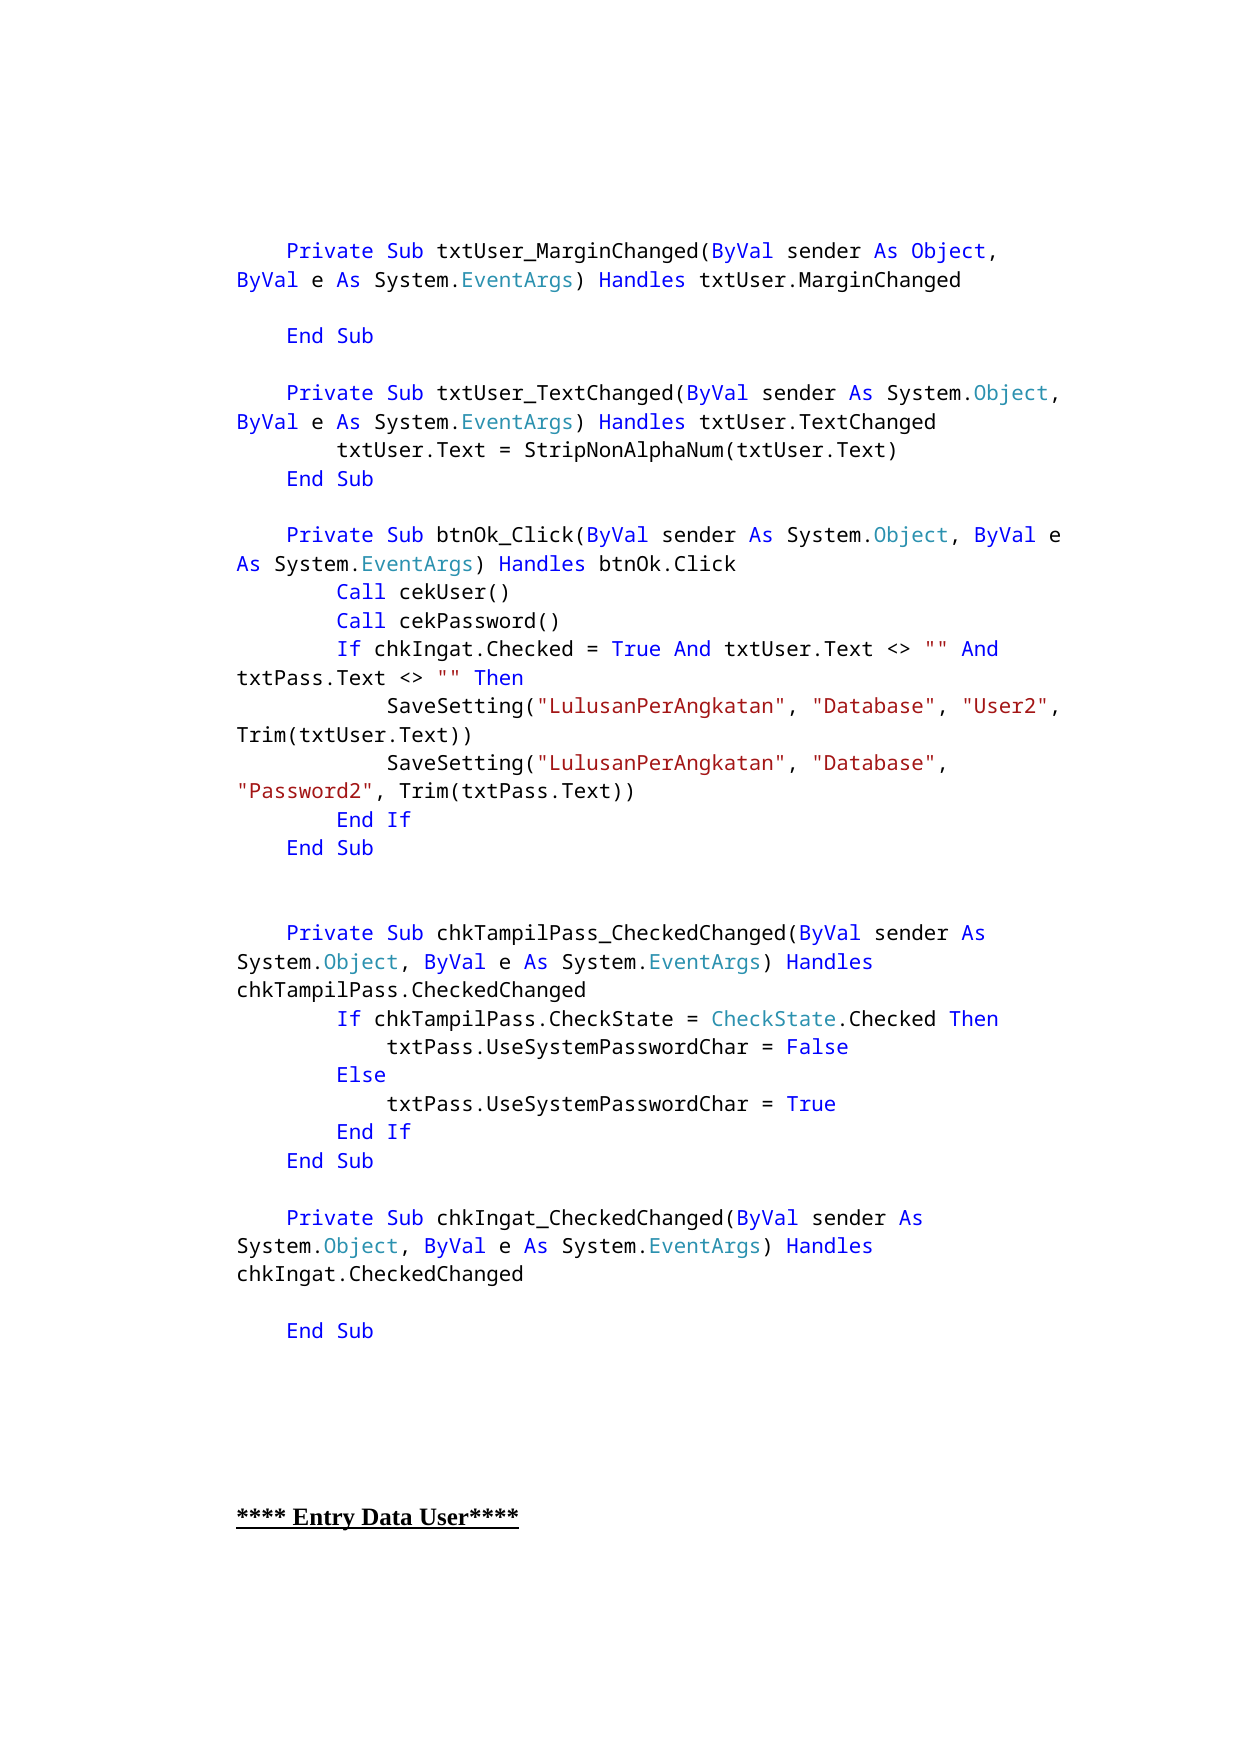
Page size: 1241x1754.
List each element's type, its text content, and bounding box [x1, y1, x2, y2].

text Private Sub txtUser_MarginChanged(ByVal sender As Object, ByVal e As System.EventArgs) Handles txtUser.MarginChanged [236, 236, 1063, 293]
text Private Sub chkTampilPass_CheckedChanged(ByVal sender As System.Object, ByVal e As System.EventArgs) Handles chkTampilPass.CheckedChanged [236, 918, 1063, 1004]
text If chkTampilPass.CheckState = CheckState.Checked Then [236, 1004, 1063, 1032]
text If chkIngat.Checked = True And txtUser.Text <> "" And txtPass.Text <> "" Then [236, 634, 1063, 691]
text SaveSetting("LulusanPerAngkatan", "Database", "Password2", Trim(txtPass.Text)) [236, 748, 1063, 805]
text Else [236, 1061, 1063, 1089]
text End Sub [236, 833, 1063, 862]
text Call cekUser() [236, 577, 1063, 606]
text End Sub [236, 464, 1063, 492]
text SaveSetting("LulusanPerAngkatan", "Database", "User2", Trim(txtUser.Text)) [236, 691, 1063, 748]
text Private Sub chkIngat_CheckedChanged(ByVal sender As System.Object, ByVal e As System.EventArgs) Handles chkIngat.CheckedChanged [236, 1203, 1063, 1288]
text Private Sub txtUser_TextChanged(ByVal sender As System.Object, ByVal e As System.EventArgs) Handles txtUser.TextChanged [236, 378, 1063, 435]
text End Sub [236, 1316, 1063, 1345]
text End If [236, 1117, 1063, 1146]
text End If [236, 805, 1063, 833]
text End Sub [236, 1146, 1063, 1174]
text Private Sub btnOk_Click(ByVal sender As System.Object, ByVal e As System.EventArgs) Handles btnOk.Click [236, 521, 1063, 577]
text End Sub [236, 322, 1063, 350]
text txtPass.UseSystemPasswordChar = True [236, 1089, 1063, 1117]
text txtUser.Text = StripNonAlphaNum(txtUser.Text) [236, 435, 1063, 464]
text txtPass.UseSystemPasswordChar = False [236, 1032, 1063, 1061]
text Call cekPassword() [236, 606, 1063, 634]
text **** Entry Data User**** [236, 1502, 1063, 1531]
